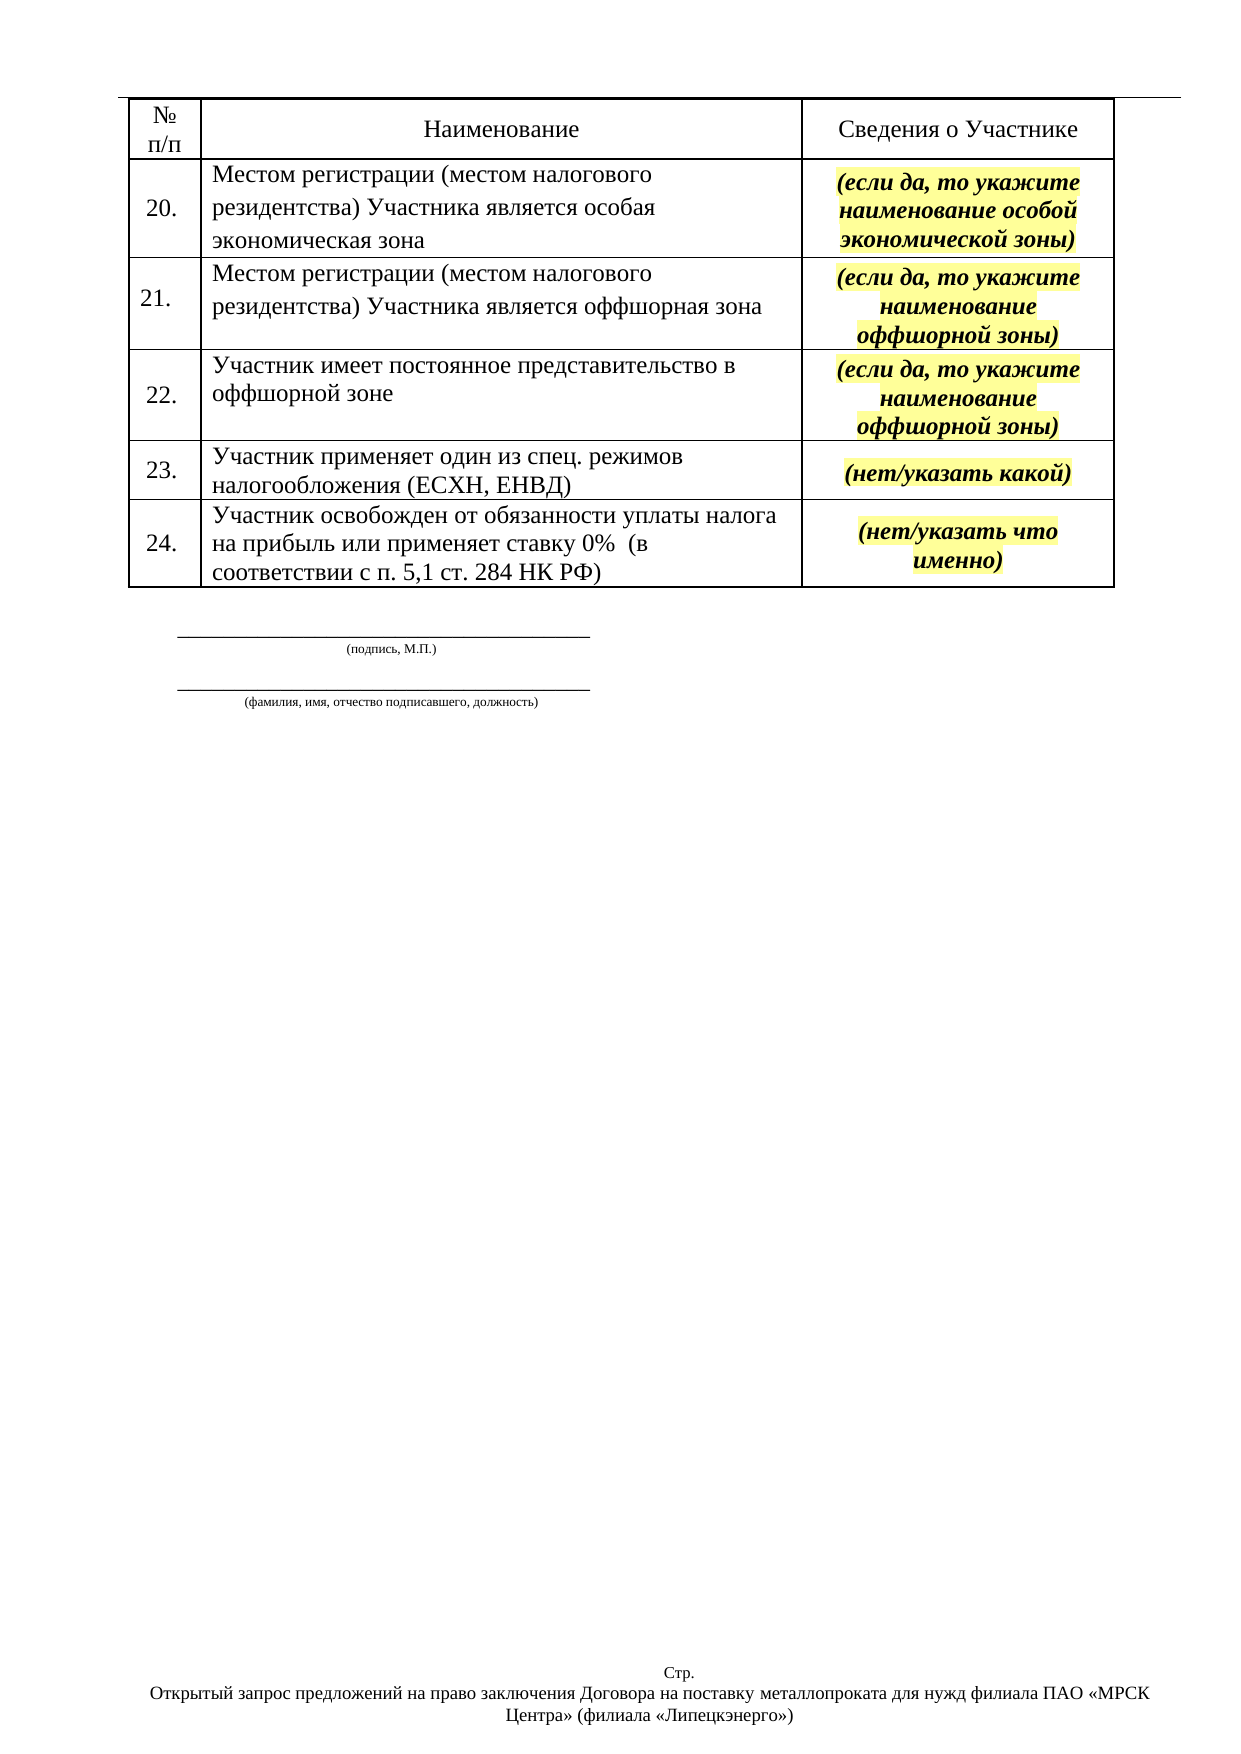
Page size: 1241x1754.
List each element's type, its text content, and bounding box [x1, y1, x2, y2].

table_header Наименование [202, 100, 801, 158]
table_header Сведения о Участнике [803, 100, 1113, 158]
table_cell Участник имеет постоянное представительство в оффшорной зоне [202, 350, 801, 440]
table_cell [130, 441, 200, 499]
table_cell Местом регистрации (местом налогового резидентства) Участника является оффшорная зона [202, 258, 801, 349]
text (подпись, М.П.) [118, 641, 605, 667]
table_cell Участник освобожден от обязанности уплаты налога на прибыль или применяет ставку 0% (в соответствии с п. 5,1 ст. 284 НК РФ) [202, 500, 801, 586]
table_header № п/п [130, 100, 200, 158]
table_cell (нет/указать что именно) [803, 500, 1113, 586]
table_cell [130, 258, 200, 349]
table_cell Местом регистрации (местом налогового резидентства) Участника является особая экономическая зона [202, 160, 801, 257]
table_cell (если да, то укажите наименование оффшорной зоны) [803, 258, 1113, 349]
text ____________________________________ [118, 614, 605, 641]
text (фамилия, имя, отчество подписавшего, должность) [118, 693, 605, 720]
table_cell (если да, то укажите наименование особой экономической зоны) [803, 160, 1113, 257]
table_cell (если да, то укажите наименование оффшорной зоны) [803, 350, 1113, 440]
table_cell [130, 350, 200, 440]
table_cell (нет/указать какой) [803, 441, 1113, 499]
text ____________________________________ [118, 667, 605, 693]
table_cell Участник применяет один из спец. режимов налогообложения (ЕСХН, ЕНВД) [202, 441, 801, 499]
table_cell [130, 160, 200, 257]
table_cell [130, 500, 200, 586]
